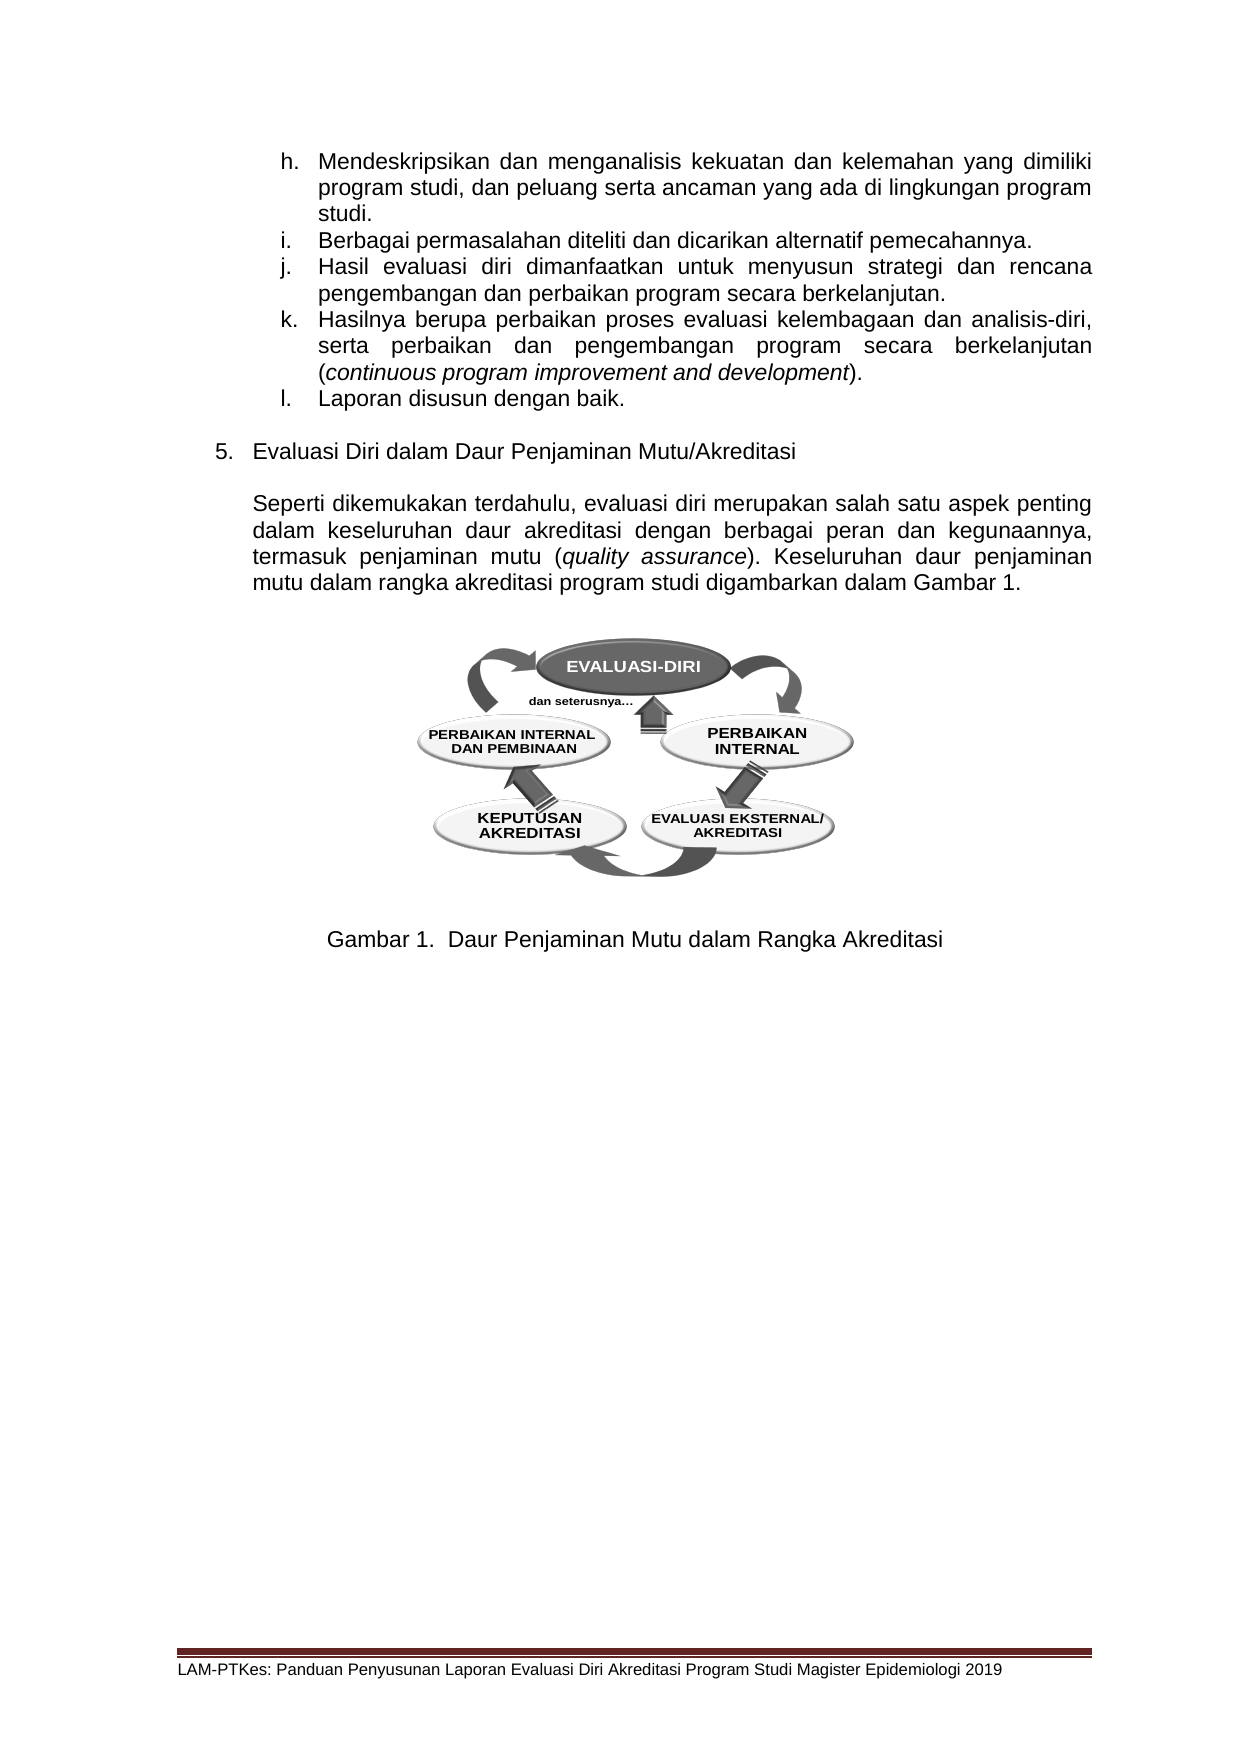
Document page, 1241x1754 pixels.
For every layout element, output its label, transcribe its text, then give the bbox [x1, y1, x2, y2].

text Gambar 1. Daur Penjaminan Mutu dalam Rangka Akreditasi [177, 926, 1092, 952]
list Evaluasi Diri dalam Daur Penjaminan Mutu/Akreditasi [215, 438, 1092, 464]
list Berbagai permasalahan diteliti dan dicarikan alternatif pemecahannya. [280, 227, 1092, 253]
list Laporan disusun dengan baik. [280, 385, 1092, 411]
text Seperti dikemukakan terdahulu, evaluasi diri merupakan salah satu aspek penting dalam keseluruhan daur akreditasi dengan berbagai peran dan kegunaannya, termasuk penjaminan mutu (quality assurance). Keseluruhan daur penjaminan mutu dalam rangka akreditasi program studi digambarkan dalam Gambar 1. [252, 490, 1092, 596]
list Mendeskripsikan dan menganalisis kekuatan dan kelemahan yang dimiliki program studi, dan peluang serta ancaman yang ada di lingkungan program studi. [280, 148, 1092, 227]
list Hasilnya berupa perbaikan proses evaluasi kelembagaan dan analisis-diri, serta perbaikan dan pengembangan program secara berkelanjutan (continuous program improvement and development). [280, 306, 1092, 385]
list Hasil evaluasi diri dimanfaatkan untuk menyusun strategi dan rencana pengembangan dan perbaikan program secara berkelanjutan. [280, 253, 1092, 306]
